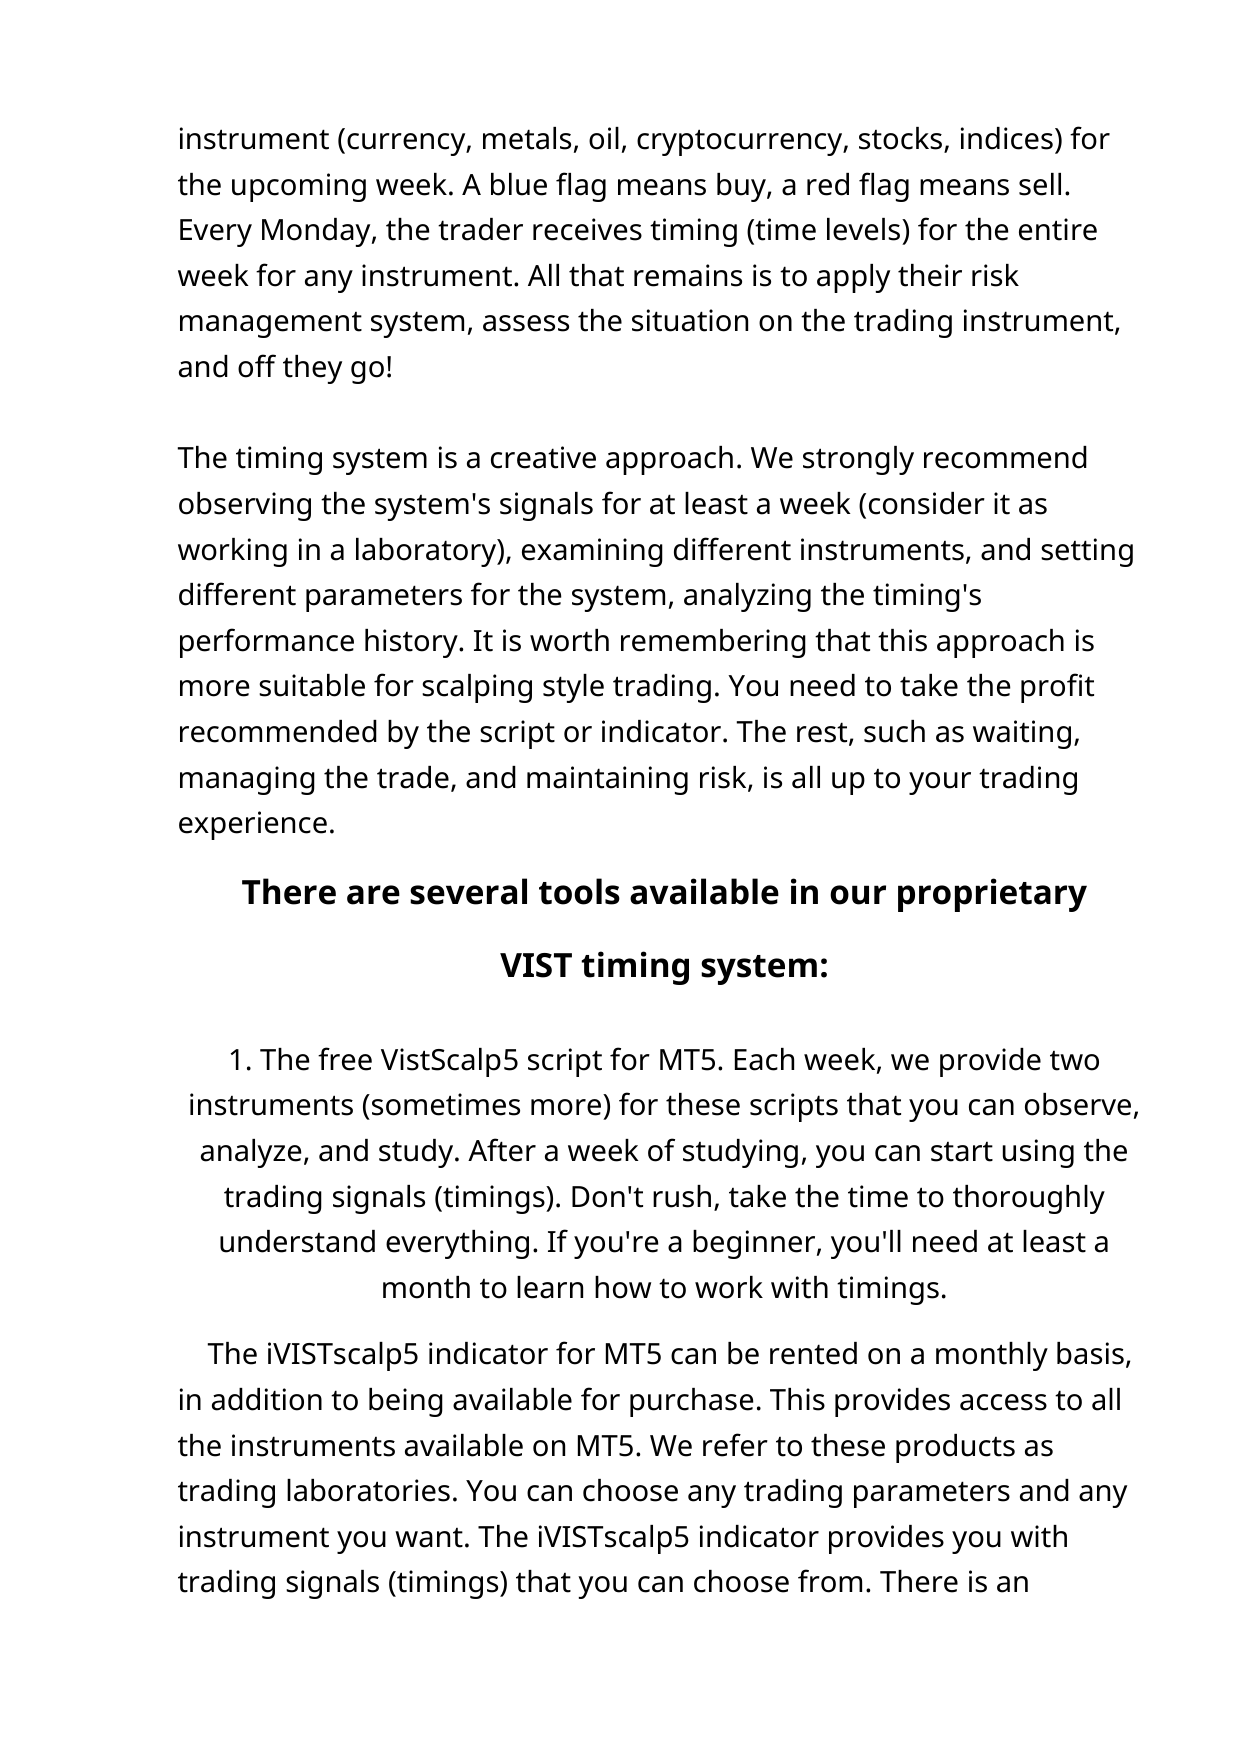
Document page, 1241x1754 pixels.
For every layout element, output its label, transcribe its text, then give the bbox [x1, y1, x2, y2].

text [177, 1333, 1152, 1601]
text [177, 118, 1152, 842]
text VIST timing system: 1. The free VistScalp5 script for MT5. Each week, we provide two instruments (sometimes more) for these scripts that you can observe, analyze, and study. After a week of studying, you can start using the trading signals (timings). Don't rush, take the time to thoroughly understand everything. If you're a beginner, you'll need at least a month to learn how to work with timings. [177, 942, 1152, 1307]
text There are several tools available in our proprietary [177, 869, 1152, 914]
